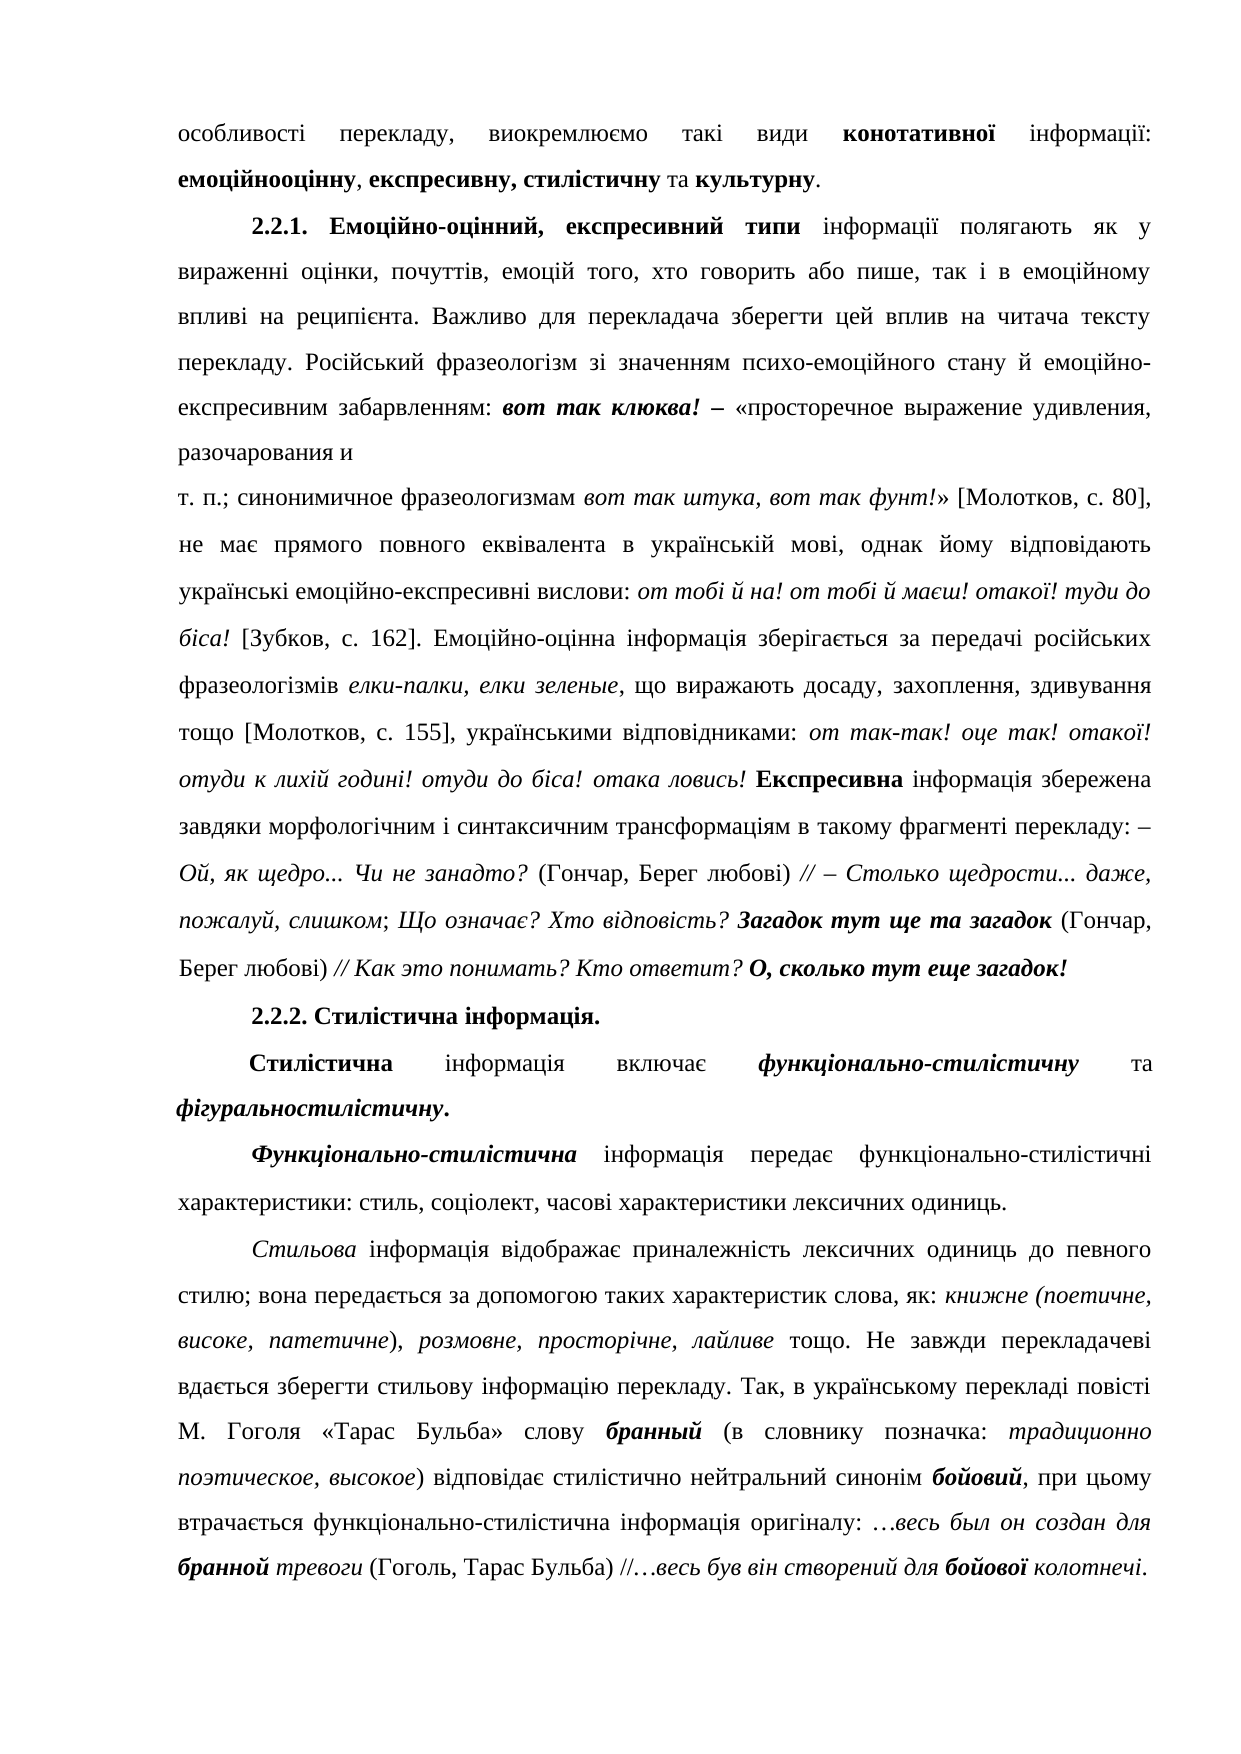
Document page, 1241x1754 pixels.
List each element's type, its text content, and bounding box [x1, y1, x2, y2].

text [178, 118, 1152, 192]
text т. п.; синонимичное фразеологизмам вот так штука, вот так фунт!» [Молотков, с. 80], не має прямого повного еквівалента в українській мові, однак йому відповідають українські емоційно-експресивні вислови: от тобі й на! от тобі й маєш! отакої! туди до біса! [Зубков, с. 162]. Емоційно-оцінна інформація зберігається за передачі російських фразеологізмів елки-палки, елки зеленые, що виражають досаду, захоплення, здивування тощо [Молотков, с. 155], українськими відповідниками: от так-так! оце так! отакої! отуди к лихій годині! отуди до біса! отака ловись! Експресивна інформація збережена завдяки морфологічним і синтаксичним трансформаціям в такому фрагменті перекладу: – Ой, як щедро... Чи не занадто? (Гончар, Берег любові) // – Столько щедрости... даже, пожалуй, слишком; Що означає? Хто відповість? Загадок тут ще та загадок (Гончар, Берег любові) // Как это понимать? Кто ответит? О, сколько тут еще загадок! [178, 482, 1152, 981]
text 2.2.1. Емоційно-оцінний, експресивний типи інформації полягають як у вираженні оцінки, почуттів, емоцій того, хто говорить або пише, так і в емоційному впливі на реципієнта. Важливо для перекладача зберегти цей вплив на читача тексту перекладу. Російський фразеологізм зі значенням психо-емоційного стану й емоційно-експресивним забарвленням: вот так клюква! – «просторечное выражение удивления, разочарования и [178, 211, 1152, 466]
text Стилістична інформація включає функціонально-стилістичну та фігуральностилістичну. [176, 1048, 1153, 1122]
text Стильова інформація відображає приналежність лексичних одиниць до певного стилю; вона передається за допомогою таких характеристик слова, як: книжне (поетичне, високе, патетичне), розмовне, просторічне, лайливе тощо. Не завжди перекладачеві вдається зберегти стильову інформацію перекладу. Так, в українському перекладі повісті М. Гоголя «Тарас Бульба» слову бранный (в словнику позначка: традиционно поэтическое, высокое) відповідає стилістично нейтральний синонім бойовий, при цьому втрачається функціонально-стилістична інформація оригіналу: …весь был он создан для бранной тревоги (Гоголь, Тарас Бульба) //…весь був він створений для бойової колотнечі. [178, 1234, 1152, 1581]
text Функціонально-стилістична інформація передає функціонально-стилістичні характеристики: стиль, соціолект, часові характеристики лексичних одиниць. [178, 1139, 1152, 1216]
text 2.2.2. Стилістична інформація. [251, 1001, 1153, 1030]
